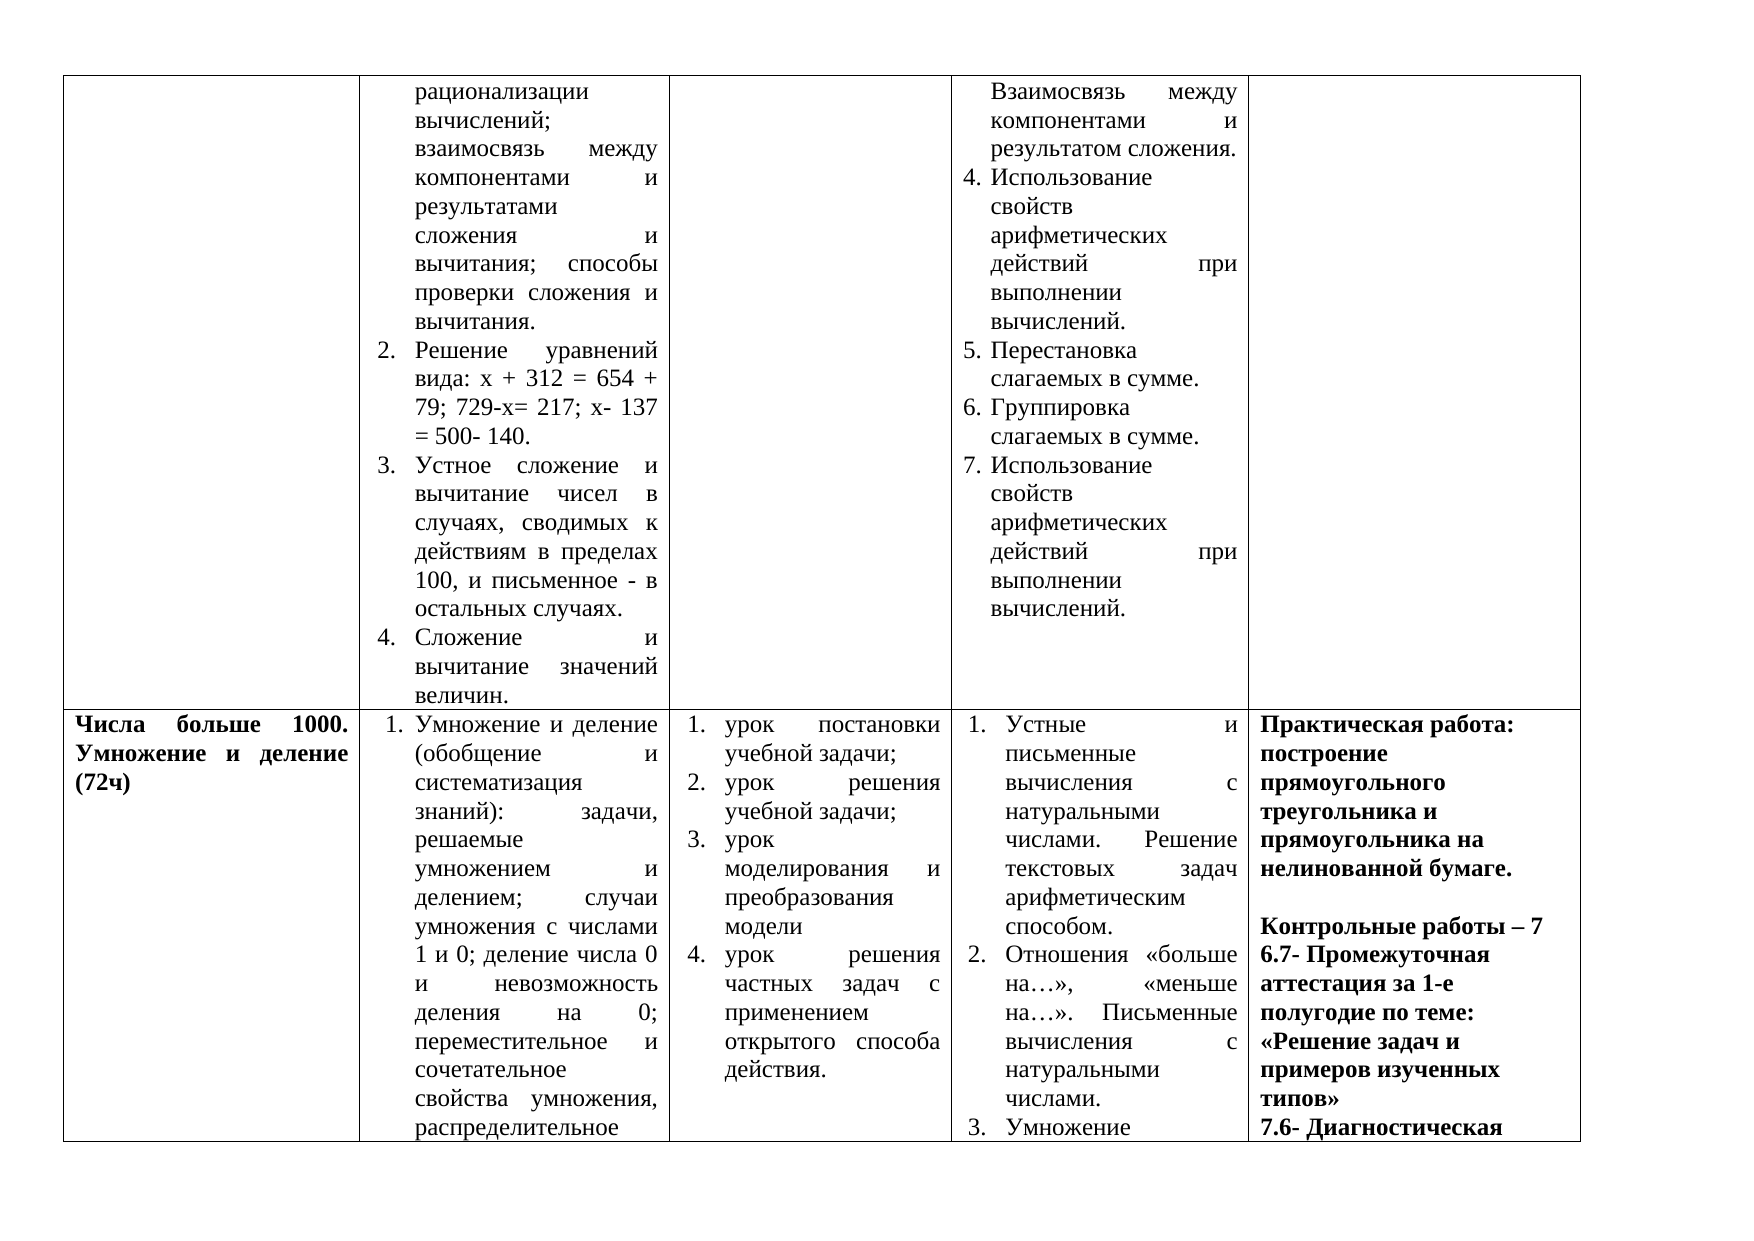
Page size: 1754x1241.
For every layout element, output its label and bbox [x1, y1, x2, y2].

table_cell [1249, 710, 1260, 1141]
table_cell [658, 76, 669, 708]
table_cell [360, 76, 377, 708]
table_cell [952, 76, 1248, 708]
table_cell [670, 76, 951, 708]
table_cell [670, 710, 951, 1141]
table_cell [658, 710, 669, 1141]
table_cell [64, 710, 359, 1141]
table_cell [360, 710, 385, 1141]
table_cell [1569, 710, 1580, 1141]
table_cell [64, 76, 359, 708]
table_cell [952, 710, 1248, 1141]
table_cell [1249, 76, 1580, 708]
